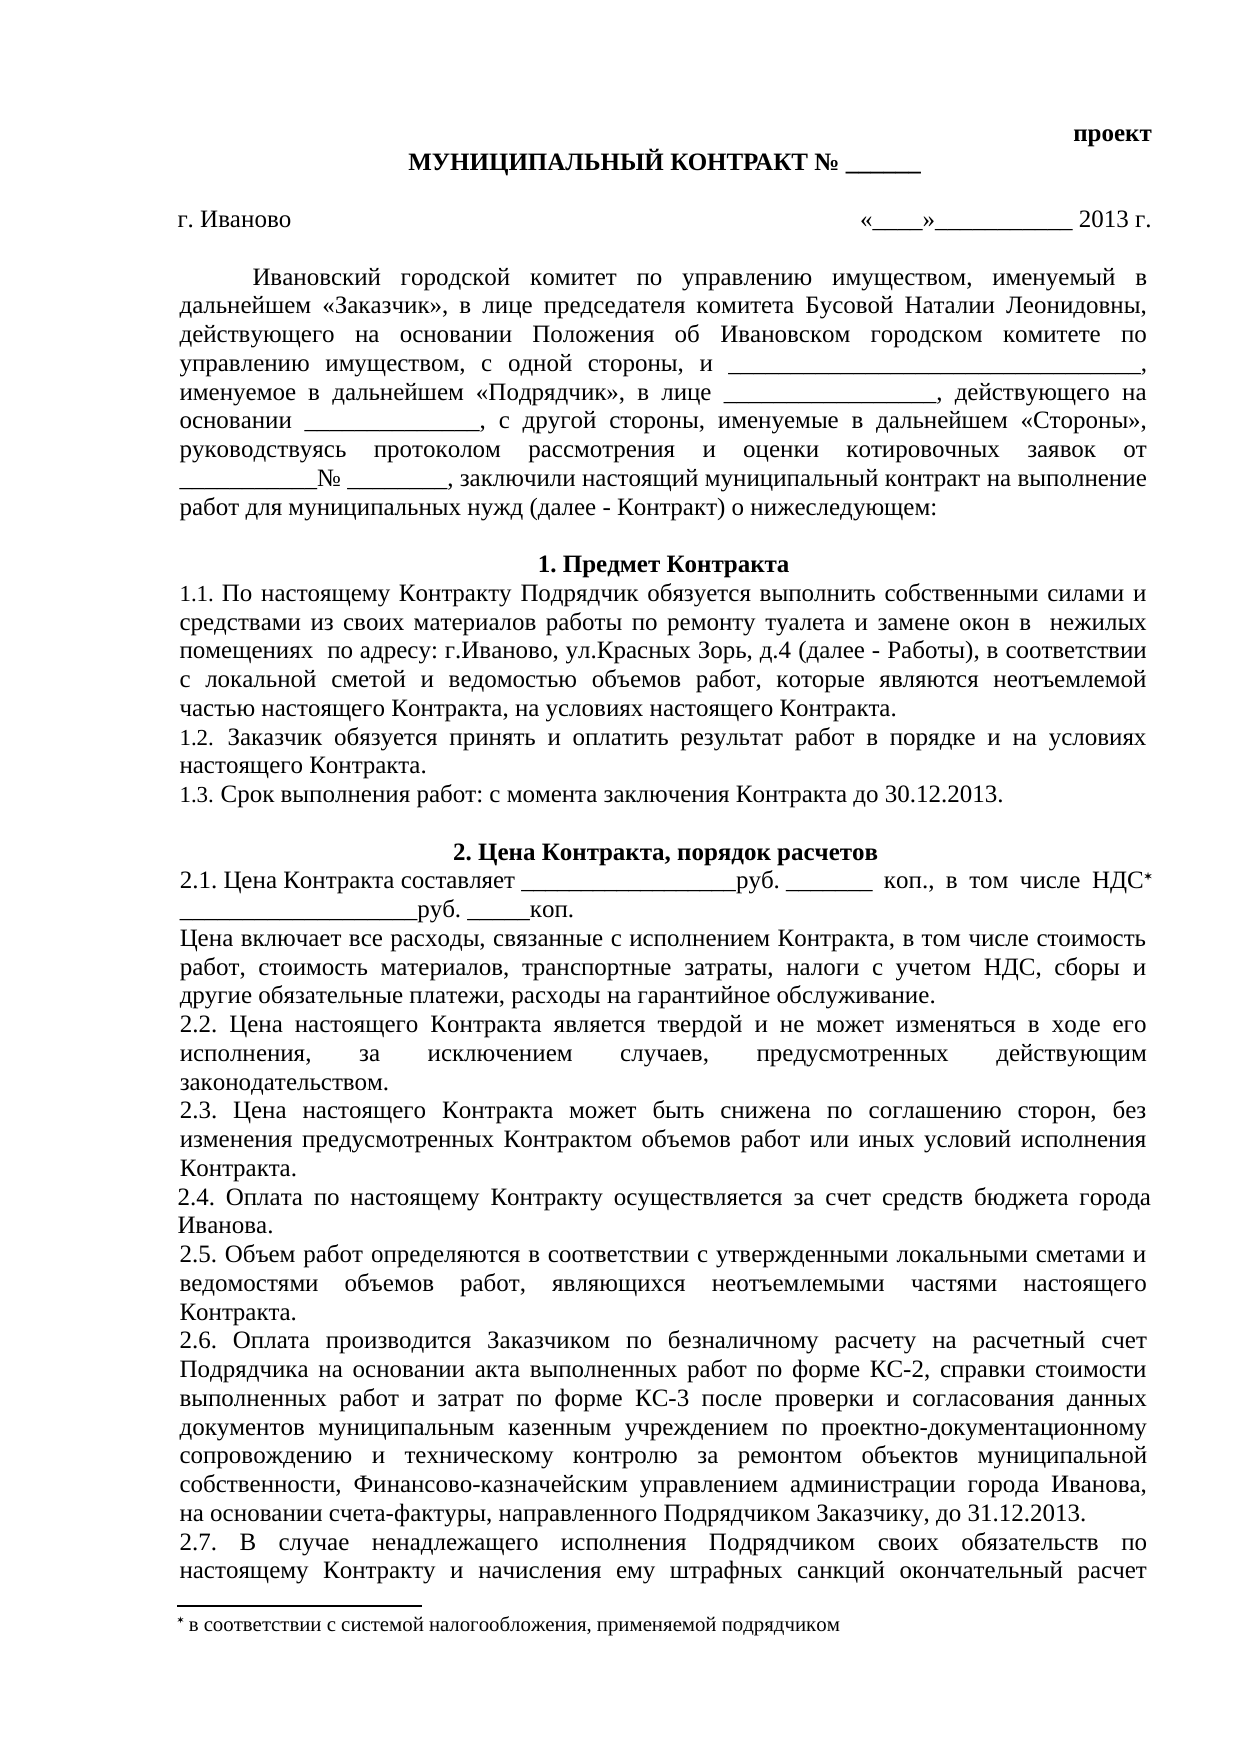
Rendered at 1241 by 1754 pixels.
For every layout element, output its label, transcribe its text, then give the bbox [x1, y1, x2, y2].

text 2. Цена Контракта, порядок расчетов [179, 837, 1152, 866]
text 2.2. Цена настоящего Контракта является твердой и не может изменяться в ходе его исполнения, за исключением случаев, предусмотренных действующим законодательством. [179, 1009, 1147, 1096]
text 1. Предмет Контракта [179, 549, 1147, 578]
text проект [177, 118, 1152, 147]
text Ивановский городской комитет по управлению имуществом, именуемый в дальнейшем «Заказчик», в лице председателя комитета Бусовой Наталии Леонидовны, действующего на основании Положения об Ивановском городском комитете по управлению имуществом, с одной стороны, и _________________________________, именуемое в дальнейшем «Подрядчик», в лице _________________, действующего на основании ______________, с другой стороны, именуемые в дальнейшем «Стороны», руководствуясь протоколом рассмотрения и оценки котировочных заявок от ___________№ ________, заключили настоящий муниципальный контракт на выполнение работ для муниципальных нужд (далее - Контракт) о нижеследующем: [179, 262, 1147, 521]
text 2.3. Цена настоящего Контракта может быть снижена по соглашению сторон, без изменения предусмотренных Контрактом объемов работ или иных условий исполнения Контракта. [179, 1096, 1147, 1182]
title МУНИЦИПАЛЬНЫЙ КОНТРАКТ № ______ [177, 147, 1152, 176]
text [179, 1527, 1147, 1584]
text 2.1. Цена Контракта составляет руб. коп., в том числе НДС ___________________руб. _____коп. [179, 866, 1152, 923]
text 2.6. Оплата производится Заказчиком по безналичному расчету на расчетный счет Подрядчика на основании акта выполненных работ по форме КС-2, справки стоимости выполненных работ и затрат по форме КС-3 после проверки и согласования данных документов муниципальным казенным учреждением по проектно-документационному сопровождению и техническому контролю за ремонтом объектов муниципальной собственности, Финансово-казначейским управлением администрации города Иванова, на основании счета-фактуры, направленного Подрядчиком Заказчику, до 31.12.2013. [179, 1326, 1147, 1527]
list Заказчик обязуется принять и оплатить результат работ в порядке и на условиях настоящего Контракта. [179, 722, 1147, 779]
text Цена включает все расходы, связанные с исполнением Контракта, в том числе стоимость работ, стоимость материалов, транспортные затраты, налоги с учетом НДС, сборы и другие обязательные платежи, расходы на гарантийное обслуживание. [179, 923, 1147, 1009]
text 2.4. Оплата по настоящему Контракту осуществляется за счет средств бюджета города Иванова. [177, 1182, 1152, 1239]
text г. Иваново «____»___________ 2013 г. [177, 204, 1152, 233]
list По настоящему Контракту Подрядчик обязуется выполнить собственными силами и средствами из своих материалов работы по ремонту туалета и замене окон в нежилых помещениях по адресу: г.Иваново, ул.Красных Зорь, д.4 (далее - Работы), в соответствии с локальной сметой и ведомостью объемов работ, которые являются неотъемлемой частью настоящего Контракта, на условиях настоящего Контракта. [179, 578, 1147, 722]
text 2.5. Объем работ определяются в соответствии с утвержденными локальными сметами и ведомостями объемов работ, являющихся неотъемлемыми частями настоящего Контракта. [179, 1239, 1147, 1326]
list Срок выполнения работ: с момента заключения Контракта до 30.12.2013. [179, 779, 1152, 808]
